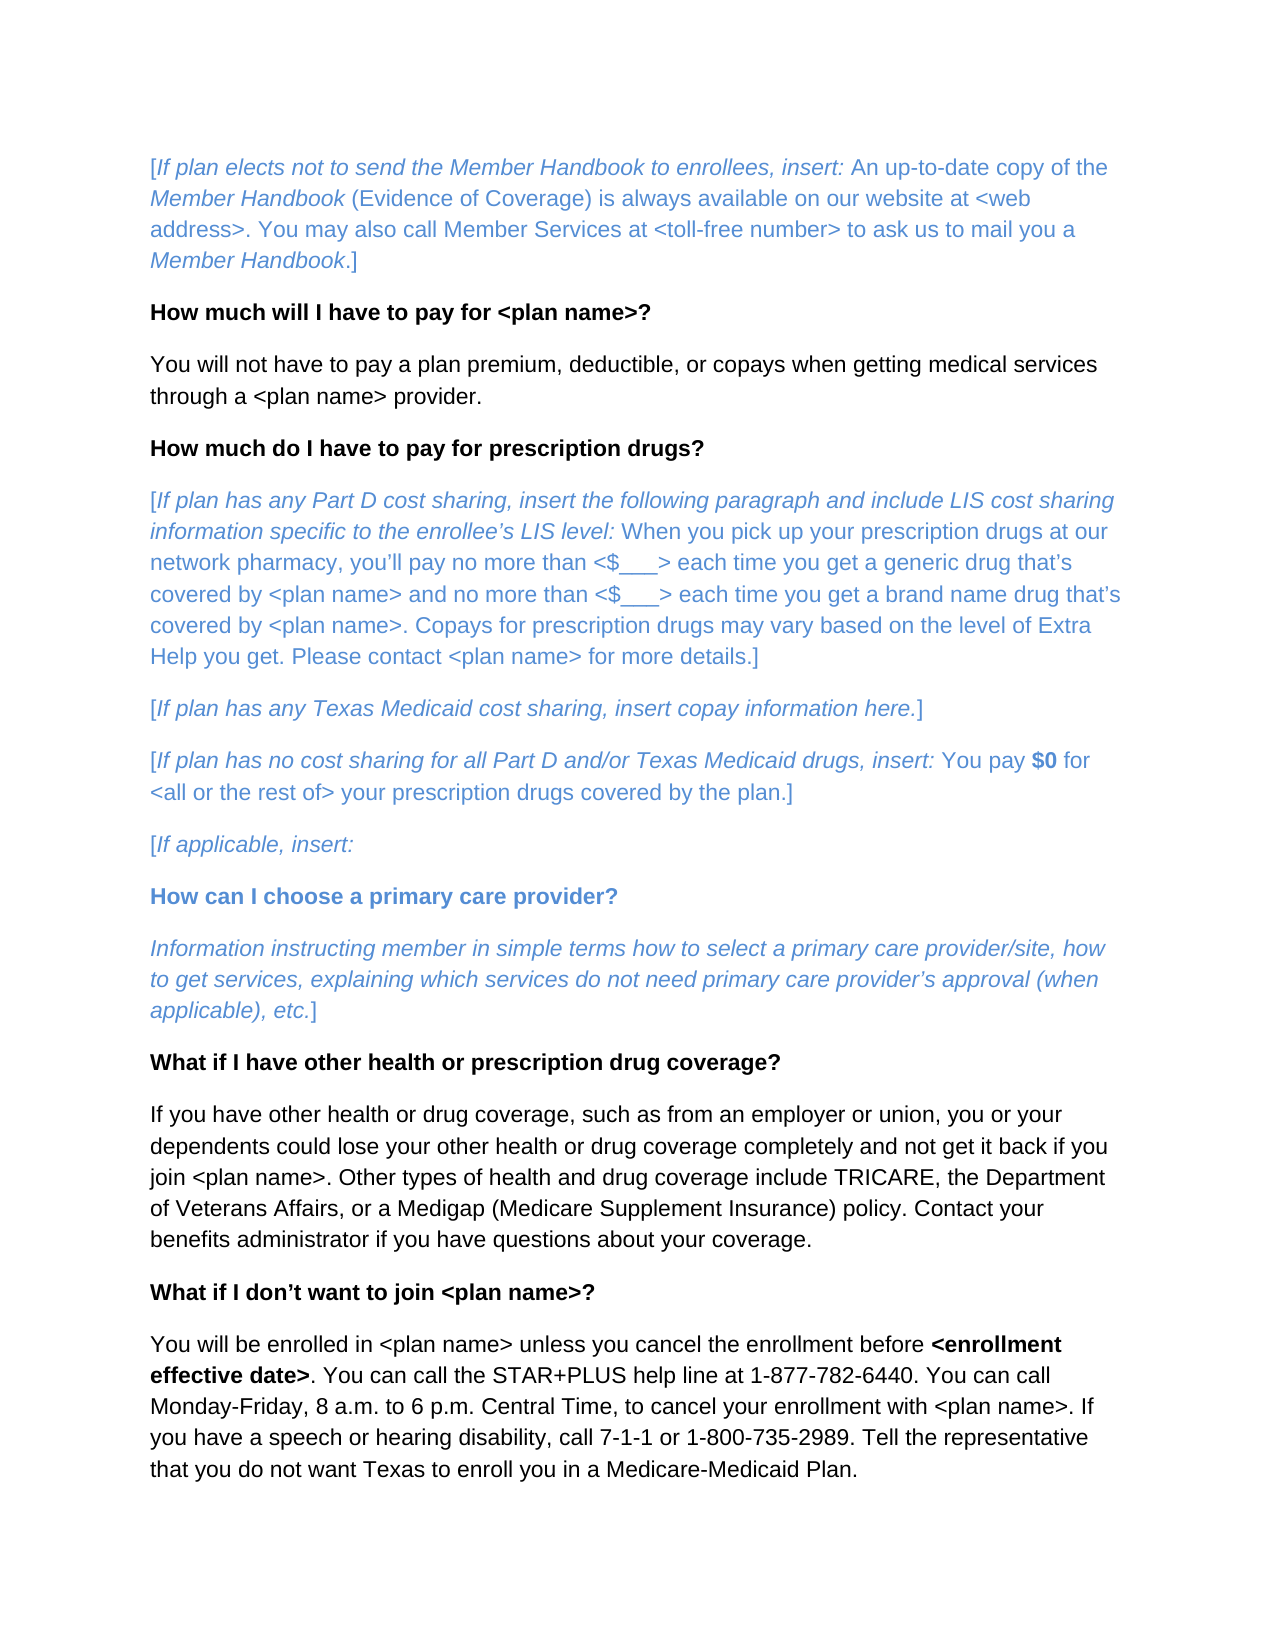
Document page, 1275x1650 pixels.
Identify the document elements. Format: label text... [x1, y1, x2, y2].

text Information instructing member in simple terms how to select a primary care provider/site, how to get services, explaining which services do not need primary care provider’s approval (when applicable), etc.] [150, 931, 1125, 1025]
text [If plan elects not to send the Member Handbook to enrollees, insert: An up-to-date copy of the Member Handbook (Evidence of Coverage) is always available on our website at <web address>. You may also call Member Services at <toll-free number> to ask us to mail you a Member Handbook.] [150, 150, 1125, 275]
text You will not have to pay a plan premium, deductible, or copays when getting medical services through a <plan name> provider. [150, 348, 1125, 410]
text You will be enrolled in <plan name> unless you cancel the enrollment before <enrollment effective date>. You can call the STAR+PLUS help line at 1-877-782-6440. You can call Monday-Friday, 8 a.m. to 6 p.m. Central Time, to cancel your enrollment with <plan name>. If you have a speech or hearing disability, call 7-1-1 or 1-800-735-2989. Tell the representative that you do not want Texas to enroll you in a Medicare-Medicaid Plan. [150, 1327, 1125, 1483]
text [If plan has any Part D cost sharing, insert the following paragraph and include LIS cost sharing information specific to the enrollee’s LIS level: When you pick up your prescription drugs at our network pharmacy, you’ll pay no more than <$___> each time you get a generic drug that’s covered by <plan name> and no more than <$___> each time you get a brand name drug that’s covered by <plan name>. Copays for prescription drugs may vary based on the level of Extra Help you get. Please contact <plan name> for more details.] [150, 483, 1125, 671]
text [If plan has no cost sharing for all Part D and/or Texas Medicaid drugs, insert: You pay $0 for <all or the rest of> your prescription drugs covered by the plan.] [150, 744, 1125, 806]
text How can I choose a primary care provider? [150, 879, 1125, 910]
text [If plan has any Texas Medicaid cost sharing, insert copay information here.] [150, 692, 1125, 723]
text What if I have other health or prescription drug coverage? [150, 1046, 1125, 1077]
text If you have other health or drug coverage, such as from an employer or union, you or your dependents could lose your other health or drug coverage completely and not get it back if you join <plan name>. Other types of health and drug coverage include TRICARE, the Department of Veterans Affairs, or a Medigap (Medicare Supplement Insurance) policy. Contact your benefits administrator if you have questions about your coverage. [150, 1098, 1125, 1254]
text How much do I have to pay for prescription drugs? [150, 431, 1125, 462]
text [If applicable, insert: [150, 827, 1125, 858]
text How much will I have to pay for <plan name>? [150, 296, 1125, 327]
text What if I don’t want to join <plan name>? [150, 1275, 1125, 1306]
